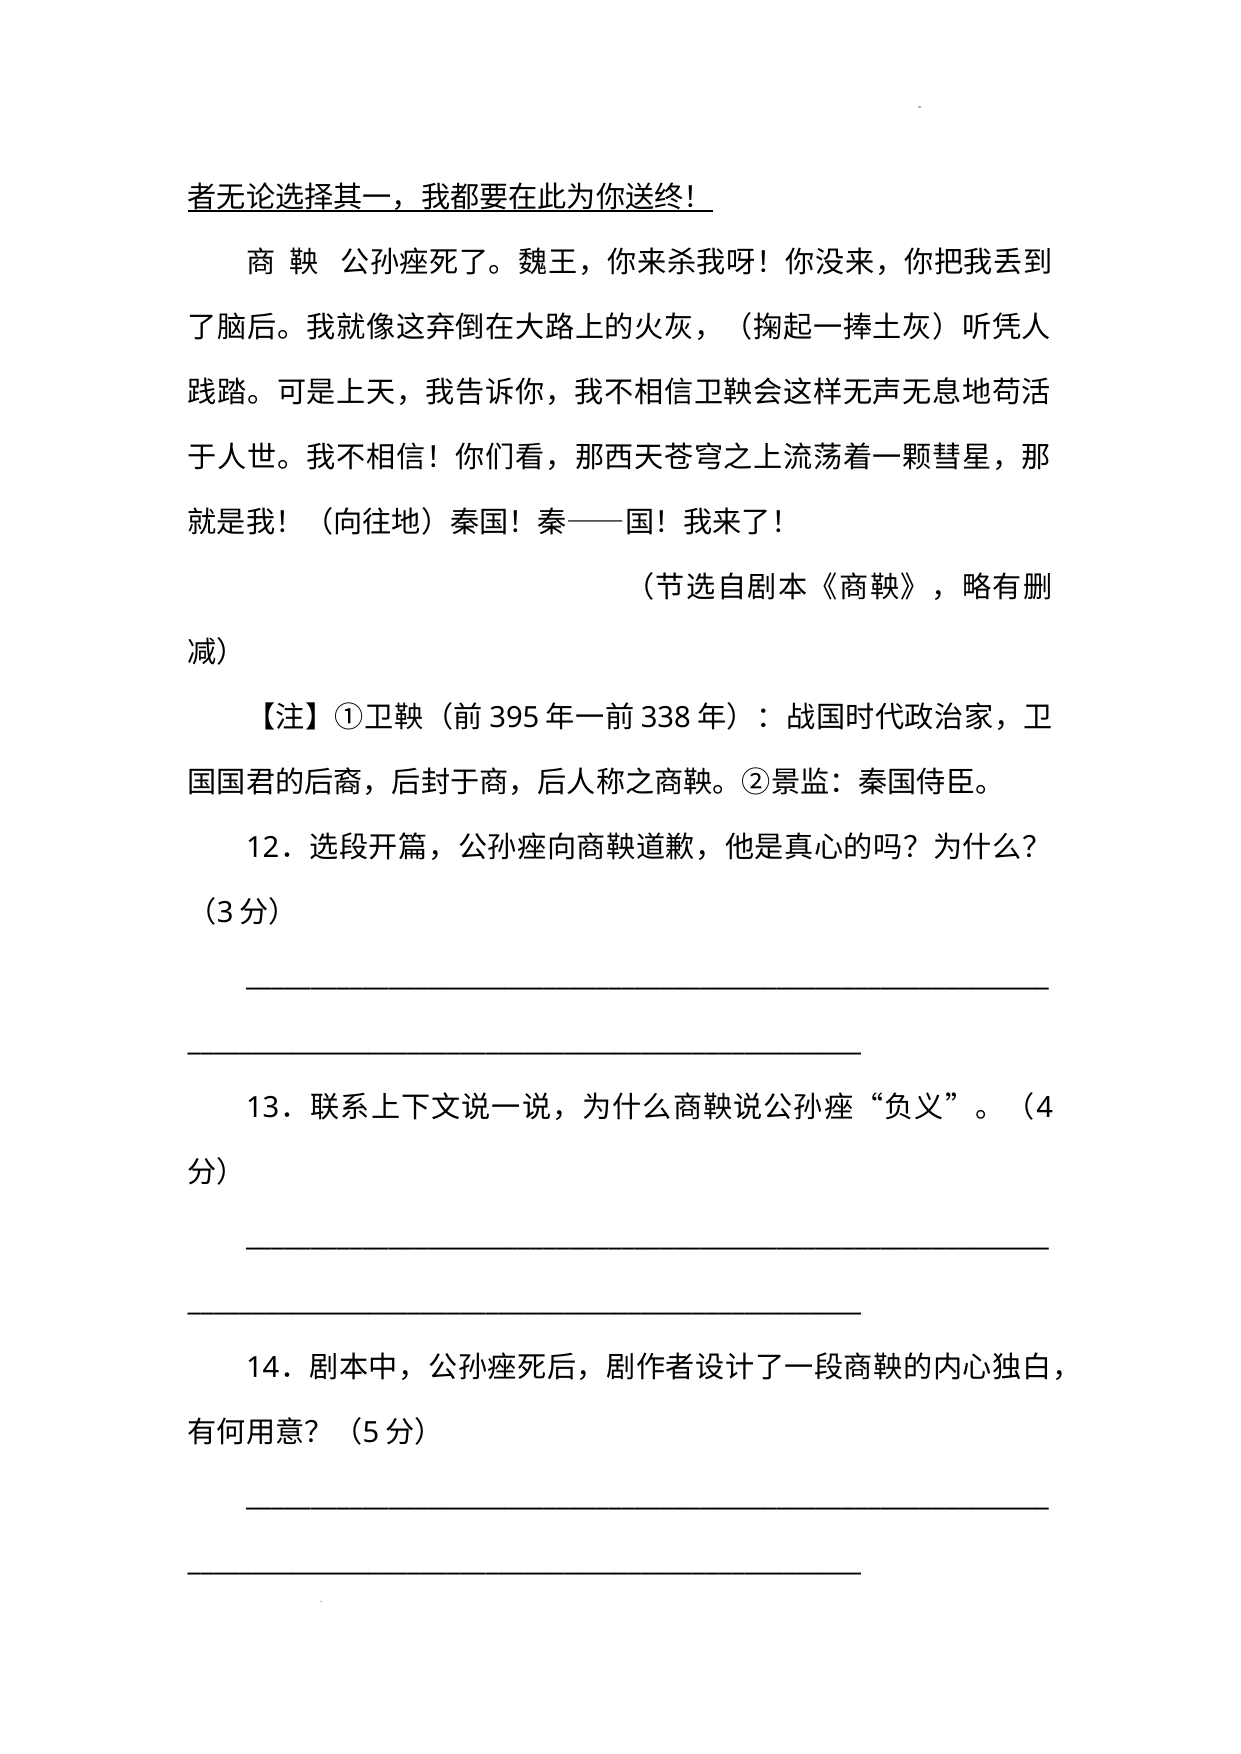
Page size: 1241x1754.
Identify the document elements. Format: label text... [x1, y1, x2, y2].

text __________________________________________________________________________________________________________________ [187, 942, 1053, 1072]
text 12．选段开篇，公孙痤向商鞅道歉，他是真心的吗？为什么？（3分） [187, 812, 1053, 942]
text 13．联系上下文说一说，为什么商鞅说公孙痤“负义”。（4分） [187, 1072, 1053, 1202]
text （节选自剧本《商鞅》，略有删减） [187, 552, 1053, 682]
text 【注】①卫鞅（前395年一前338年）：战国时代政治家，卫国国君的后裔，后封于商，后人称之商鞅。②景监：秦国侍臣。 [187, 682, 1053, 812]
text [187, 162, 1053, 227]
text __________________________________________________________________________________________________________________ [187, 1202, 1053, 1332]
text 14．剧本中，公孙痤死后，剧作者设计了一段商鞅的内心独白，有何用意？（5分） [187, 1332, 1053, 1462]
text __________________________________________________________________________________________________________________ [187, 1462, 1053, 1592]
text 商 鞅 公孙痤死了。魏王，你来杀我呀！你没来，你把我丢到了脑后。我就像这弃倒在大路上的火灰，（掬起一捧土灰）听凭人践踏。可是上天，我告诉你，我不相信卫鞅会这样无声无息地苟活于人世。我不相信！你们看，那西天苍穹之上流荡着一颗彗星，那就是我！（向往地）秦国！秦——国！我来了！ [187, 227, 1053, 552]
